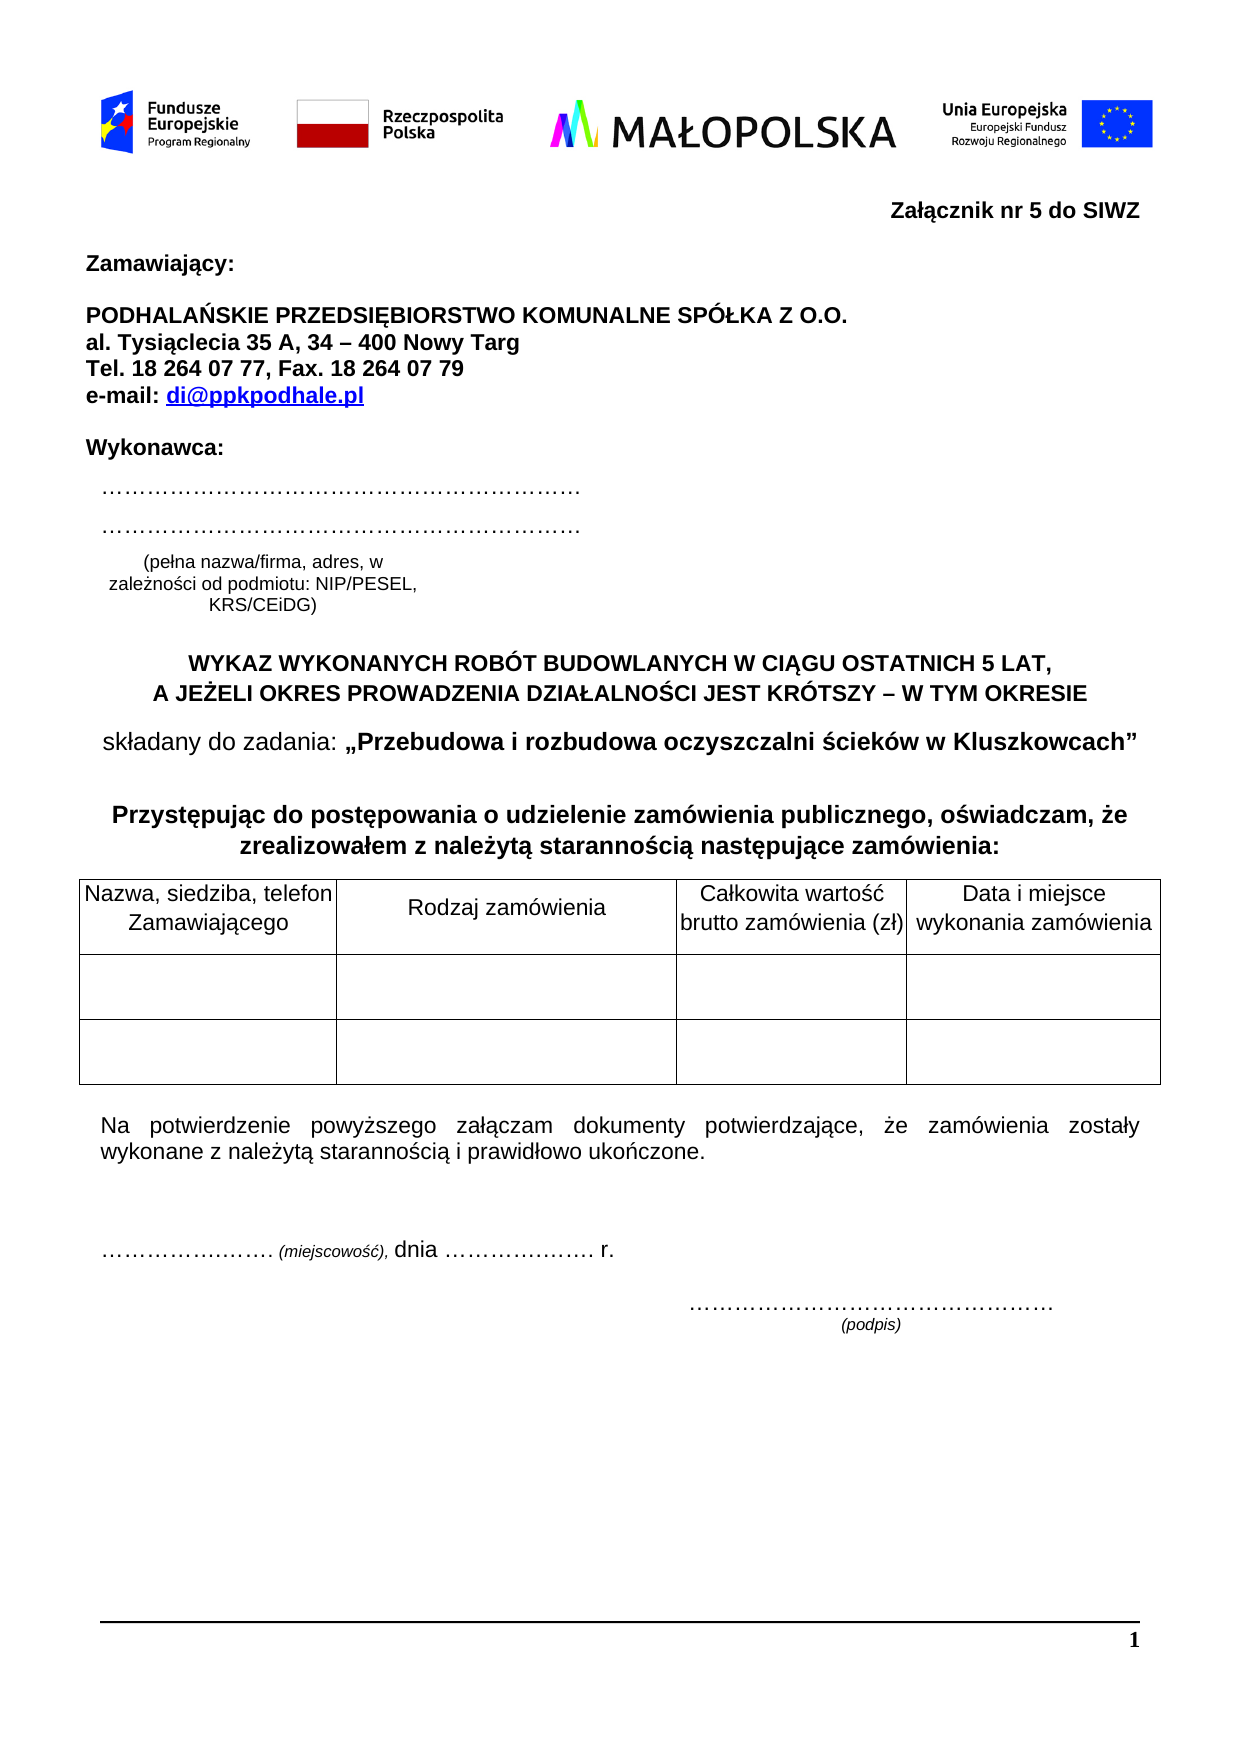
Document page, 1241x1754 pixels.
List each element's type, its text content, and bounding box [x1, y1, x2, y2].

table_cell [337, 955, 676, 1019]
text …………….……. (miejscowość), dnia ………….……. r. [100, 1236, 1140, 1262]
picture [85, 73, 1168, 169]
table_cell [677, 1020, 906, 1084]
text e-mail: di@ppkpodhale.pl [86, 382, 1140, 408]
text (pełna nazwa/firma, adres, w zależności od podmiotu: NIP/PESEL, KRS/CEiDG) [100, 551, 425, 616]
table_header Nazwa, siedziba, telefon Zamawiającego [80, 880, 336, 953]
table_cell [677, 955, 906, 1019]
table_header Rodzaj zamówienia [337, 880, 676, 953]
text PODHALAŃSKIE PRZEDSIĘBIORSTWO KOMUNALNE SPÓŁKA Z O.O. [86, 302, 1140, 329]
table_cell [80, 955, 336, 1019]
text Tel. 18 264 07 77, Fax. 18 264 07 79 [86, 355, 1140, 382]
table_header Całkowita wartość brutto zamówienia (zł) [677, 880, 906, 953]
table_header Data i miejsce wykonania zamówienia [907, 880, 1160, 953]
table_cell [907, 955, 1160, 1019]
table_cell [337, 1020, 676, 1084]
text ……………………………………………………… [100, 473, 1140, 499]
text ………………………………………… [602, 1289, 1140, 1315]
table_cell [80, 1020, 336, 1084]
text al. Tysiąclecia 35 A, 34 – 400 Nowy Targ [86, 329, 1140, 355]
text Wykonawca: [86, 434, 1140, 461]
text Zamawiający: [86, 250, 1140, 276]
text ……………………………………………………… [100, 512, 1140, 538]
text (podpis) [602, 1315, 1140, 1334]
text WYKAZ WYKONANYCH ROBÓT BUDOWLANYCH W CIĄGU OSTATNICH 5 LAT, A JEŻELI OKRES PROWADZENIA DZIAŁALNOŚCI JEST KRÓTSZY – W TYM OKRESIE [100, 649, 1140, 706]
text składany do zadania: „Przebudowa i rozbudowa oczyszczalni ścieków w Kluszkowcach” [100, 727, 1140, 755]
text Załącznik nr 5 do SIWZ [100, 197, 1140, 223]
text Przystępując do postępowania o udzielenie zamówienia publicznego, oświadczam, że zrealizowałem z należytą starannością następujące zamówienia: [100, 800, 1140, 860]
text Na potwierdzenie powyższego załączam dokumenty potwierdzające, że zamówienia zostały wykonane z należytą starannością i prawidłowo ukończone. [100, 1112, 1140, 1164]
table_cell [907, 1020, 1160, 1084]
